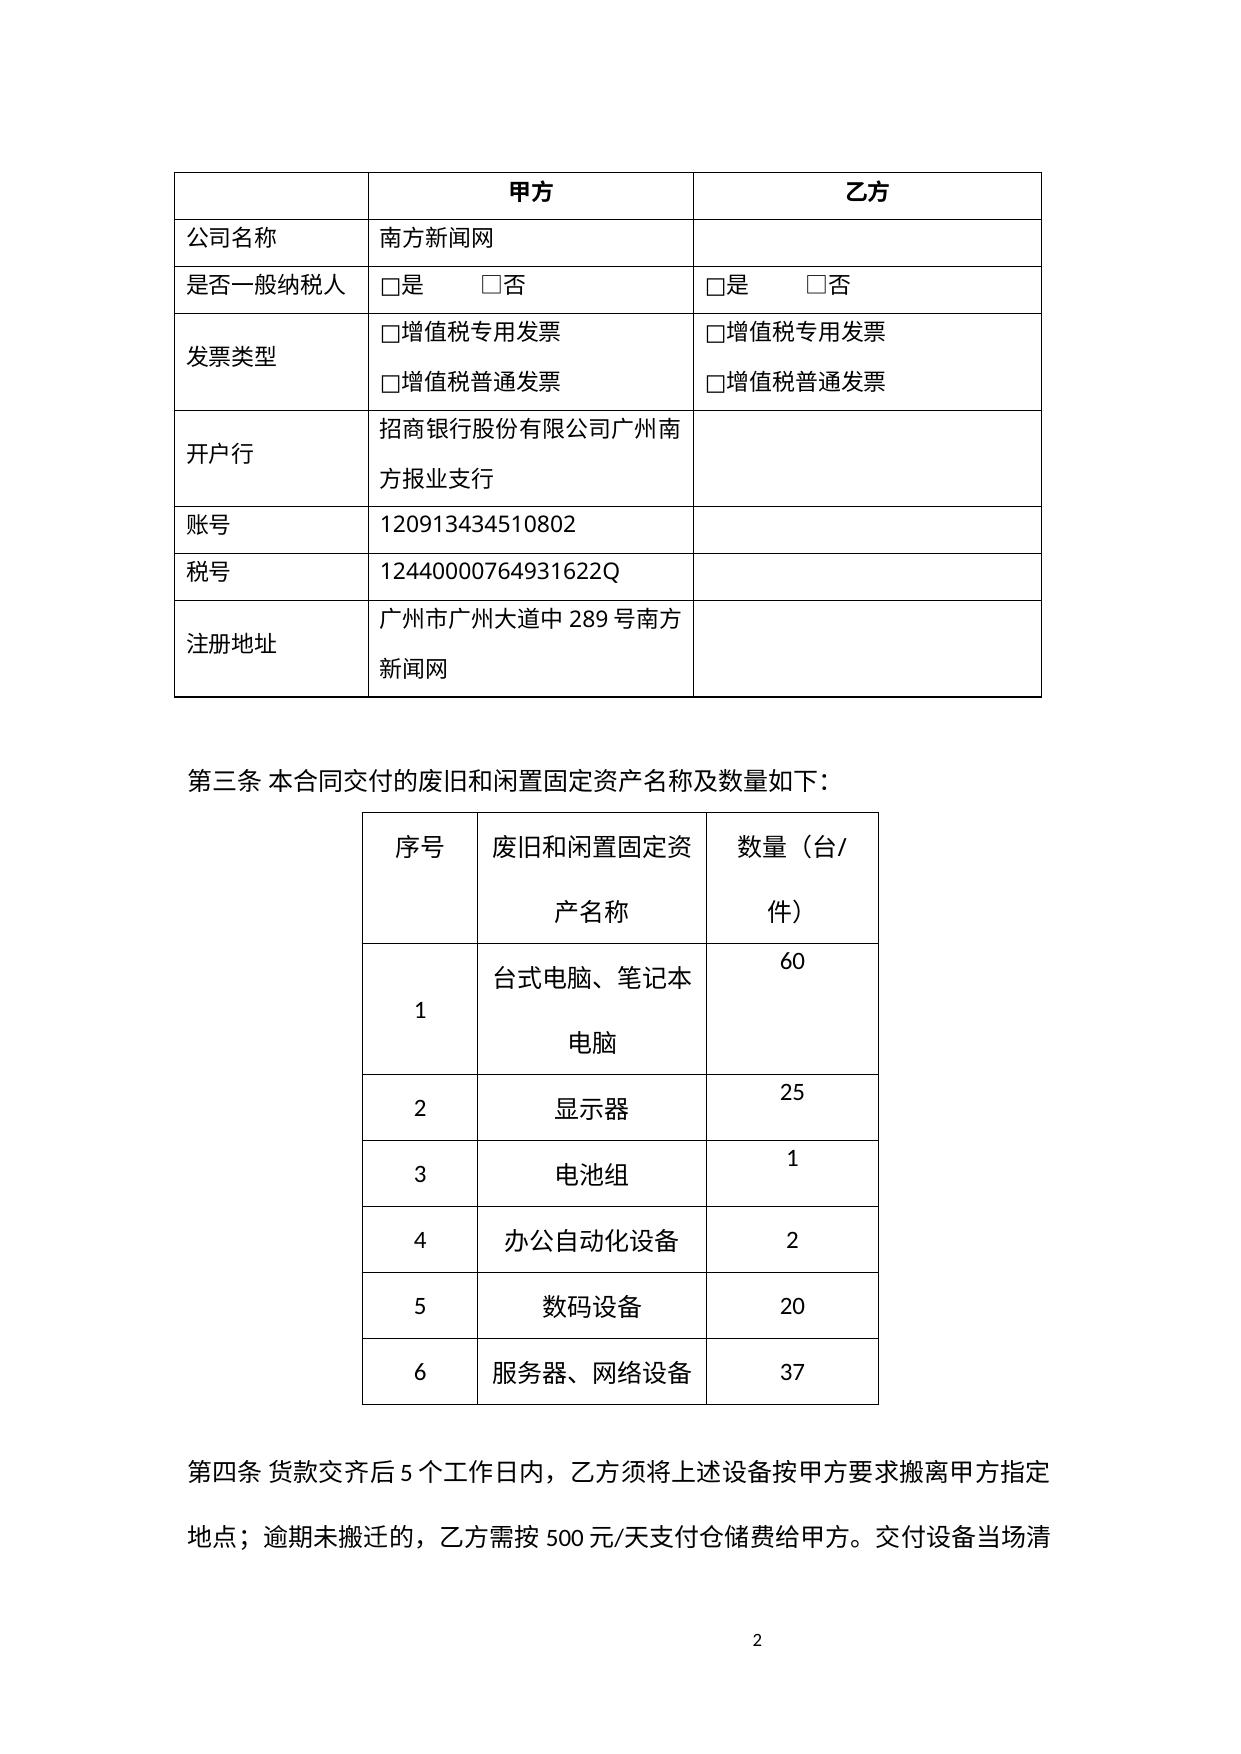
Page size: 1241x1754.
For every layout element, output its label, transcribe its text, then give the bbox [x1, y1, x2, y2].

table_cell 是否一般纳税人 [175, 267, 368, 313]
table_cell 数码设备 [478, 1273, 706, 1338]
table_cell □是 □否 [369, 267, 693, 313]
table_cell 南方新闻网 [369, 220, 693, 266]
table_cell 广州市广州大道中289号南方新闻网 [369, 601, 693, 696]
table_header 序号 [363, 813, 477, 943]
table_header 乙方 [694, 173, 1041, 219]
table_cell 60 [707, 944, 878, 1074]
table_cell 12440000764931622Q [369, 554, 693, 600]
table_cell [694, 411, 1041, 506]
table_cell 2 [707, 1207, 878, 1272]
table_cell 4 [363, 1207, 477, 1272]
table_header [175, 173, 368, 219]
table_header 数量（台/件） [707, 813, 878, 943]
table_cell 注册地址 [175, 601, 368, 696]
table_cell 开户行 [175, 411, 368, 506]
table_cell 2 [363, 1075, 477, 1140]
table_cell 账号 [175, 507, 368, 553]
table_cell 台式电脑、笔记本电脑 [478, 944, 706, 1074]
table_cell 发票类型 [175, 314, 368, 409]
table_cell 120913434510802 [369, 507, 693, 553]
table_cell 税号 [175, 554, 368, 600]
table_cell □是 □否 [694, 267, 1041, 313]
table_cell 25 [707, 1075, 878, 1140]
table_cell 37 [707, 1339, 878, 1404]
table_cell 办公自动化设备 [478, 1207, 706, 1272]
table_header 废旧和闲置固定资产名称 [478, 813, 706, 943]
table_cell 显示器 [478, 1075, 706, 1140]
table_cell [694, 220, 1041, 266]
table_cell 招商银行股份有限公司广州南方报业支行 [369, 411, 693, 506]
table_cell 5 [363, 1273, 477, 1338]
table_cell 1 [707, 1141, 878, 1206]
table_header 甲方 [369, 173, 693, 219]
table_cell 公司名称 [175, 220, 368, 266]
table_cell 6 [363, 1339, 477, 1404]
list 本合同交付的废旧和闲置固定资产名称及数量如下： [187, 747, 1053, 812]
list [187, 1438, 1053, 1568]
table_cell □增值税专用发票 □增值税普通发票 [694, 314, 1041, 409]
table_cell [694, 601, 1041, 696]
table_cell [694, 507, 1041, 553]
table_cell 服务器、网络设备 [478, 1339, 706, 1404]
table_cell 3 [363, 1141, 477, 1206]
table_cell 电池组 [478, 1141, 706, 1206]
table_cell 20 [707, 1273, 878, 1338]
table_cell 1 [363, 944, 477, 1074]
table_cell [694, 554, 1041, 600]
table_cell □增值税专用发票 □增值税普通发票 [369, 314, 693, 409]
